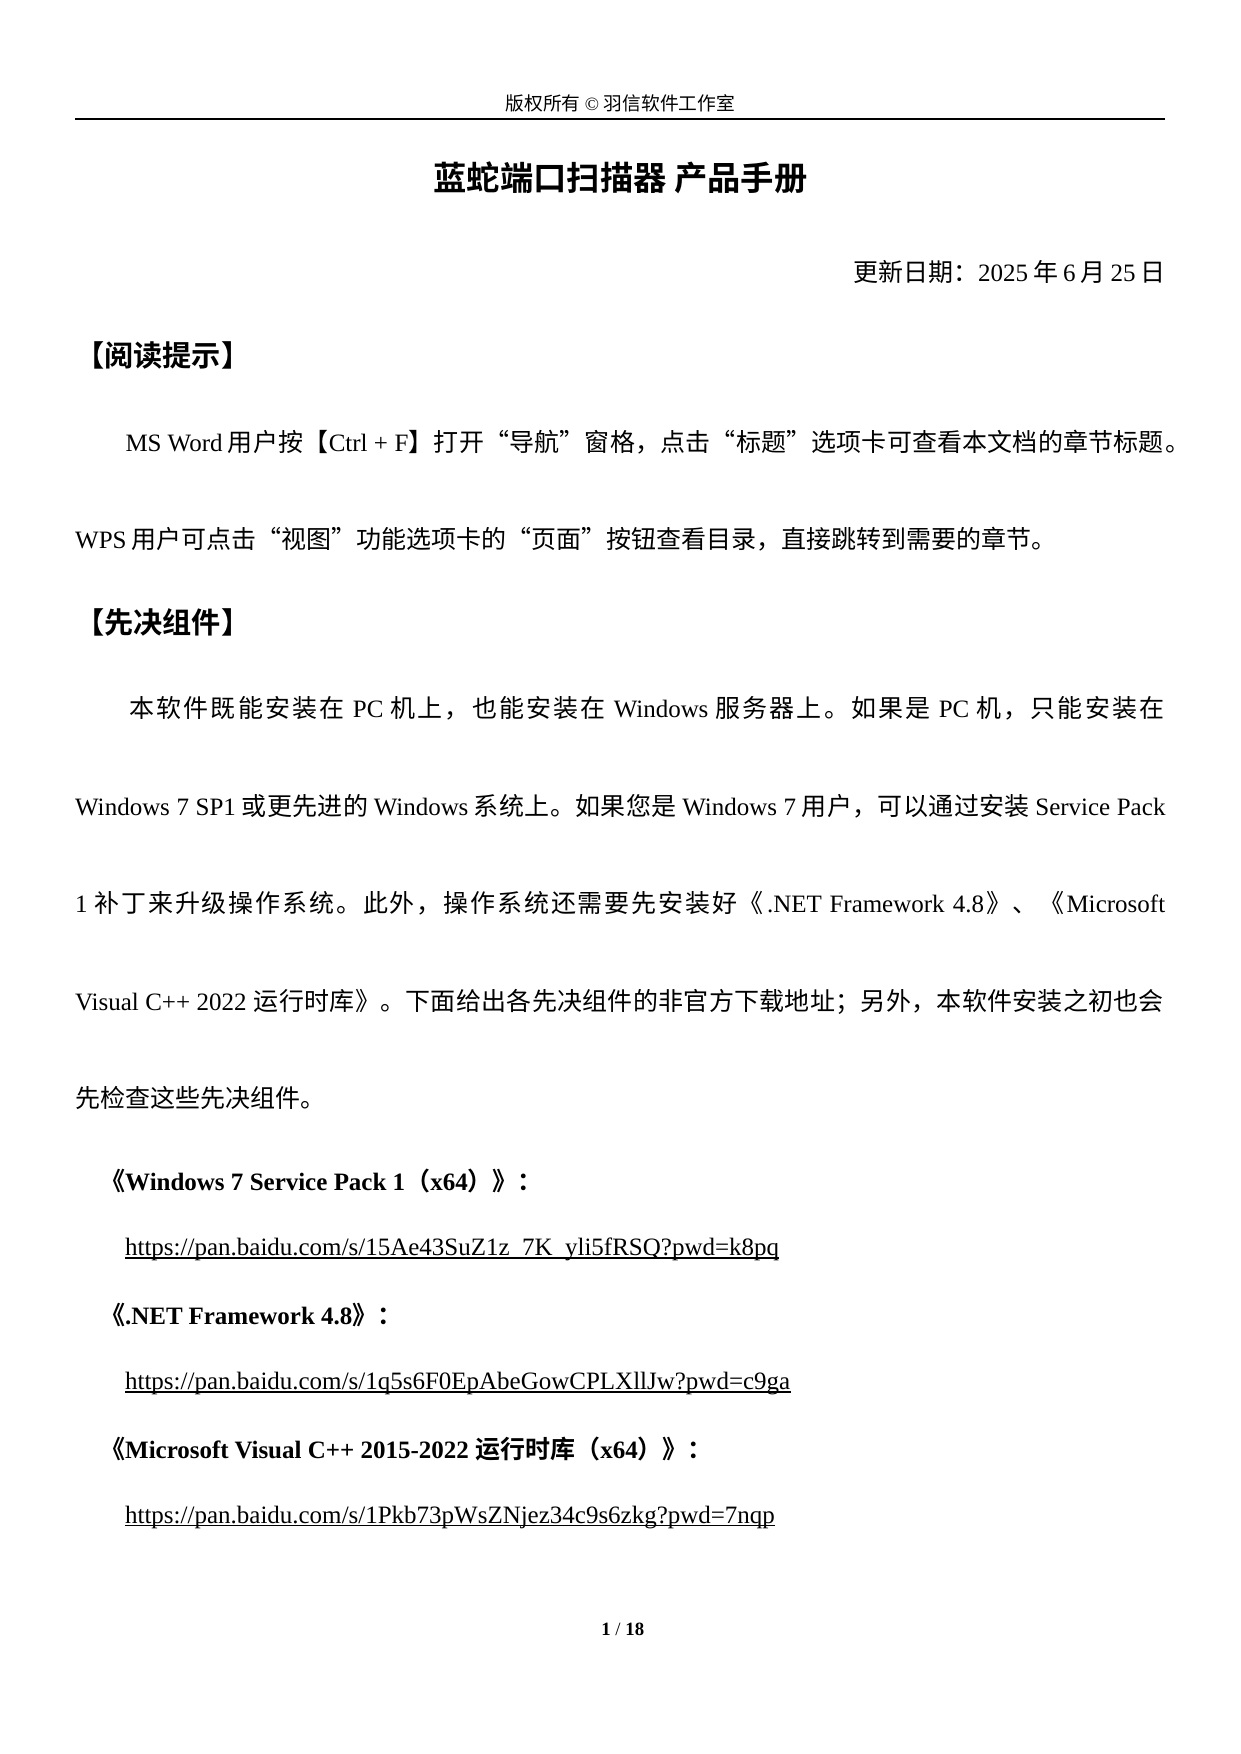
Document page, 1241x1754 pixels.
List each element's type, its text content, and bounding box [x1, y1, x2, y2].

text 本软件既能安装在PC机上，也能安装在Windows服务器上。如果是PC机，只能安装在Windows 7 SP1或更先进的Windows系统上。如果您是Windows 7用户，可以通过安装Service Pack 1补丁来升级操作系统。此外，操作系统还需要先安装好《.NET Framework 4.8》、《Microsoft Visual C++ 2022 运行时库》。下面给出各先决组件的非官方下载地址；另外，本软件安装之初也会先检查这些先决组件。 [75, 674, 1165, 1129]
subtitle 《Windows 7 Service Pack 1（x64）》： [100, 1147, 1165, 1212]
subtitle 《.NET Framework 4.8》： [100, 1281, 1165, 1346]
text 更新日期：2025年6月25日 [75, 238, 1165, 303]
text https://pan.baidu.com/s/15Ae43SuZ1z_7K_yli5fRSQ?pwd=k8pq [75, 1231, 1165, 1263]
text MS Word用户按【Ctrl + F】打开“导航”窗格，点击“标题”选项卡可查看本文档的章节标题。WPS用户可点击“视图”功能选项卡的“页面”按钮查看目录，直接跳转到需要的章节。 [75, 408, 1165, 570]
subtitle 【阅读提示】 [75, 321, 1165, 386]
text https://pan.baidu.com/s/1q5s6F0EpAbeGowCPLXllJw?pwd=c9ga [75, 1364, 1165, 1397]
subtitle 【先决组件】 [75, 588, 1165, 653]
text https://pan.baidu.com/s/1Pkb73pWsZNjez34c9s6zkg?pwd=7nqp [75, 1498, 1165, 1531]
subtitle 《Microsoft Visual C++ 2015-2022 运行时库（x64）》： [100, 1415, 1165, 1480]
title 蓝蛇端口扫描器 产品手册 [75, 143, 1165, 208]
